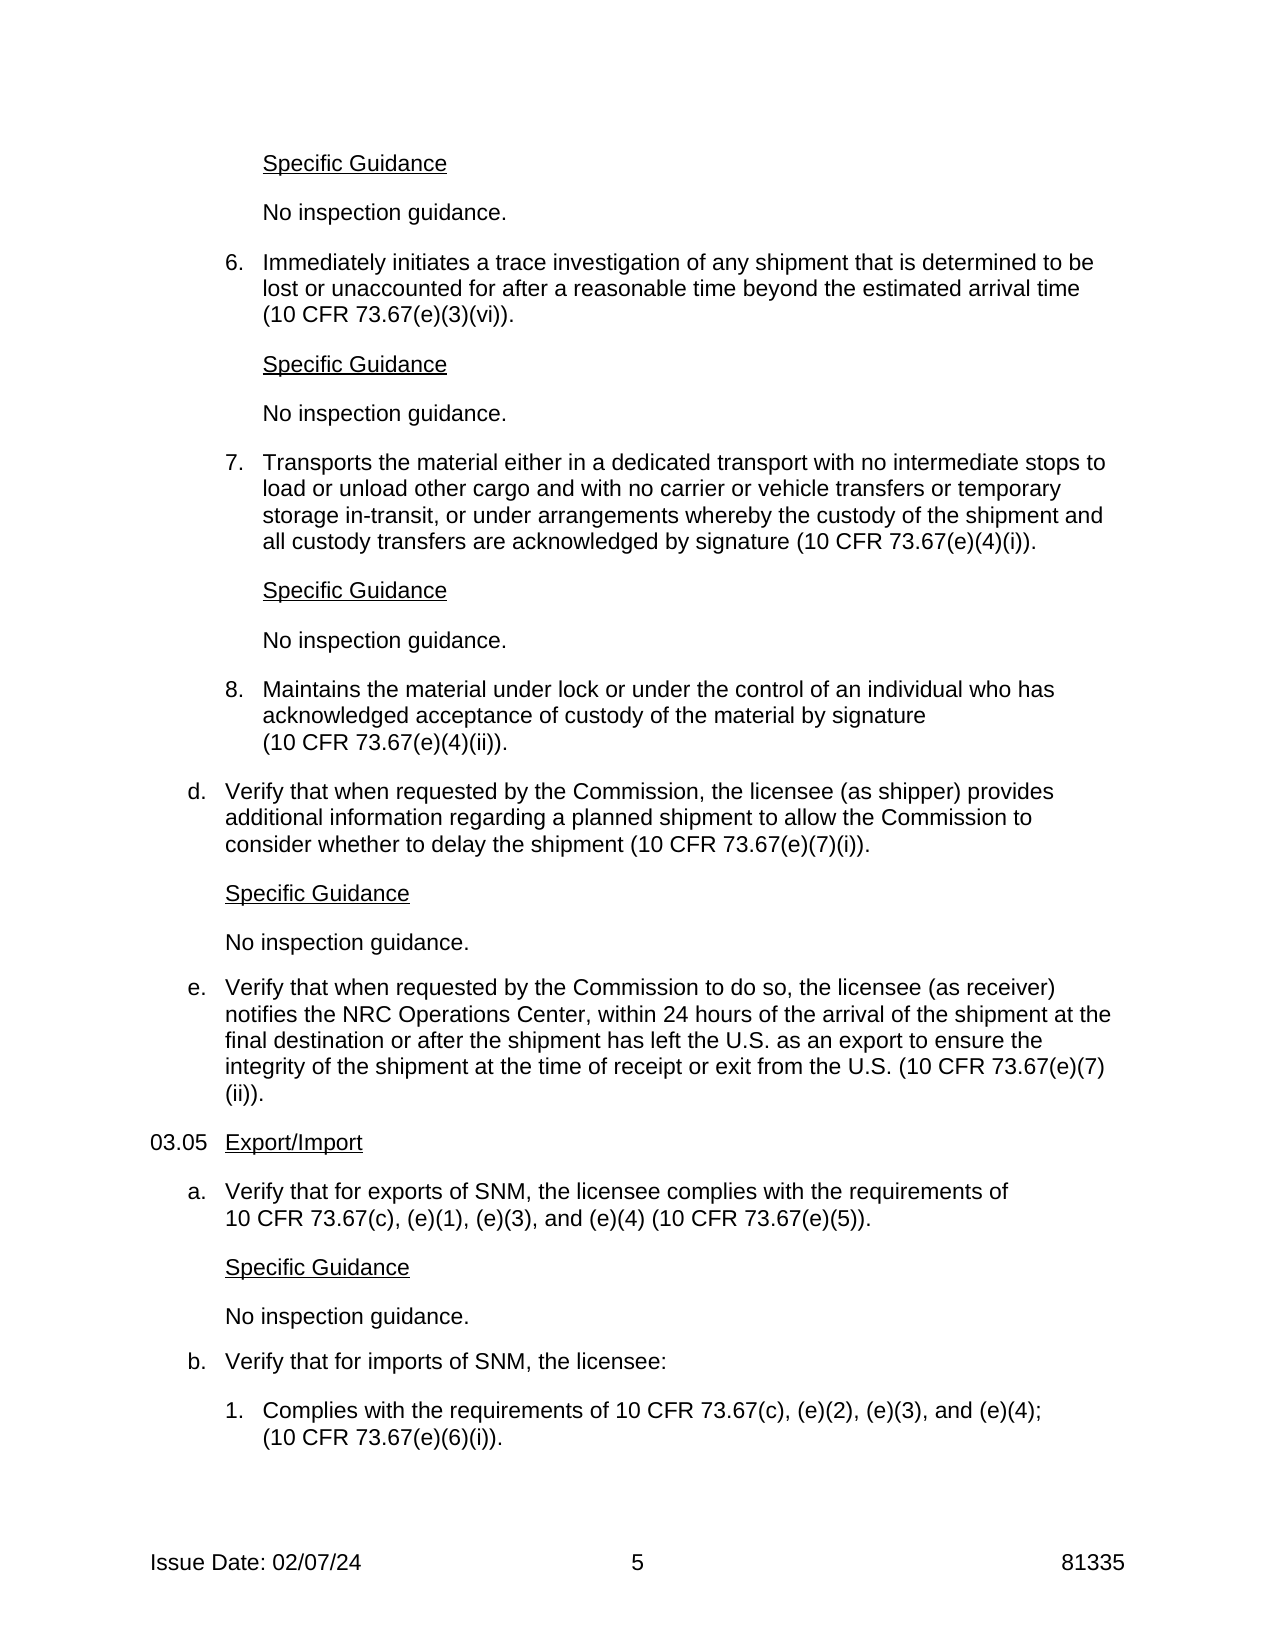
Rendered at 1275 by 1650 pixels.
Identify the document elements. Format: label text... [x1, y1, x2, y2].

list Maintains the material under lock or under the control of an individual who has acknowledged acceptance of custody of the material by signature (10 CFR 73.67(e)(4)(ii)). [225, 676, 1125, 755]
text No inspection guidance. [262, 199, 1125, 226]
list Verify that for imports of SNM, the licensee: [187, 1348, 1125, 1374]
text No inspection guidance. [262, 627, 1125, 653]
text Specific Guidance [262, 150, 1125, 176]
list Complies with the requirements of 10 CFR 73.67(c), (e)(2), (e)(3), and (e)(4); (10 CFR 73.67(e)(6)(i)). [225, 1397, 1125, 1450]
list Verify that when requested by the Commission to do so, the licensee (as receiver) notifies the NRC Operations Center, within 24 hours of the arrival of the shipment at the final destination or after the shipment has left the U.S. as an export to ensure the integrity of the shipment at the time of receipt or exit from the U.S. (10 CFR 73.67(e)(7)(ii)). [187, 974, 1125, 1106]
text Specific Guidance [262, 351, 1125, 377]
text No inspection guidance. [262, 400, 1125, 426]
text Specific Guidance [225, 1254, 1125, 1280]
list Verify that when requested by the Commission, the licensee (as shipper) provides additional information regarding a planned shipment to allow the Commission to consider whether to delay the shipment (10 CFR 73.67(e)(7)(i)). [187, 778, 1125, 857]
list Transports the material either in a dedicated transport with no intermediate stops to load or unload other cargo and with no carrier or vehicle transfers or temporary storage in-transit, or under arrangements whereby the custody of the shipment and all custody transfers are acknowledged by signature (10 CFR 73.67(e)(4)(i)). [225, 449, 1125, 554]
subtitle 03.05 Export/Import [150, 1129, 1125, 1155]
text Specific Guidance [225, 880, 1125, 906]
text Specific Guidance [262, 577, 1125, 604]
list No inspection guidance. [225, 929, 1125, 956]
list Immediately initiates a trace investigation of any shipment that is determined to be lost or unaccounted for after a reasonable time beyond the estimated arrival time (10 CFR 73.67(e)(3)(vi)). [225, 248, 1125, 328]
list No inspection guidance. [225, 1303, 1125, 1329]
list Verify that for exports of SNM, the licensee complies with the requirements of 10 CFR 73.67(c), (e)(1), (e)(3), and (e)(4) (10 CFR 73.67(e)(5)). [187, 1178, 1125, 1231]
